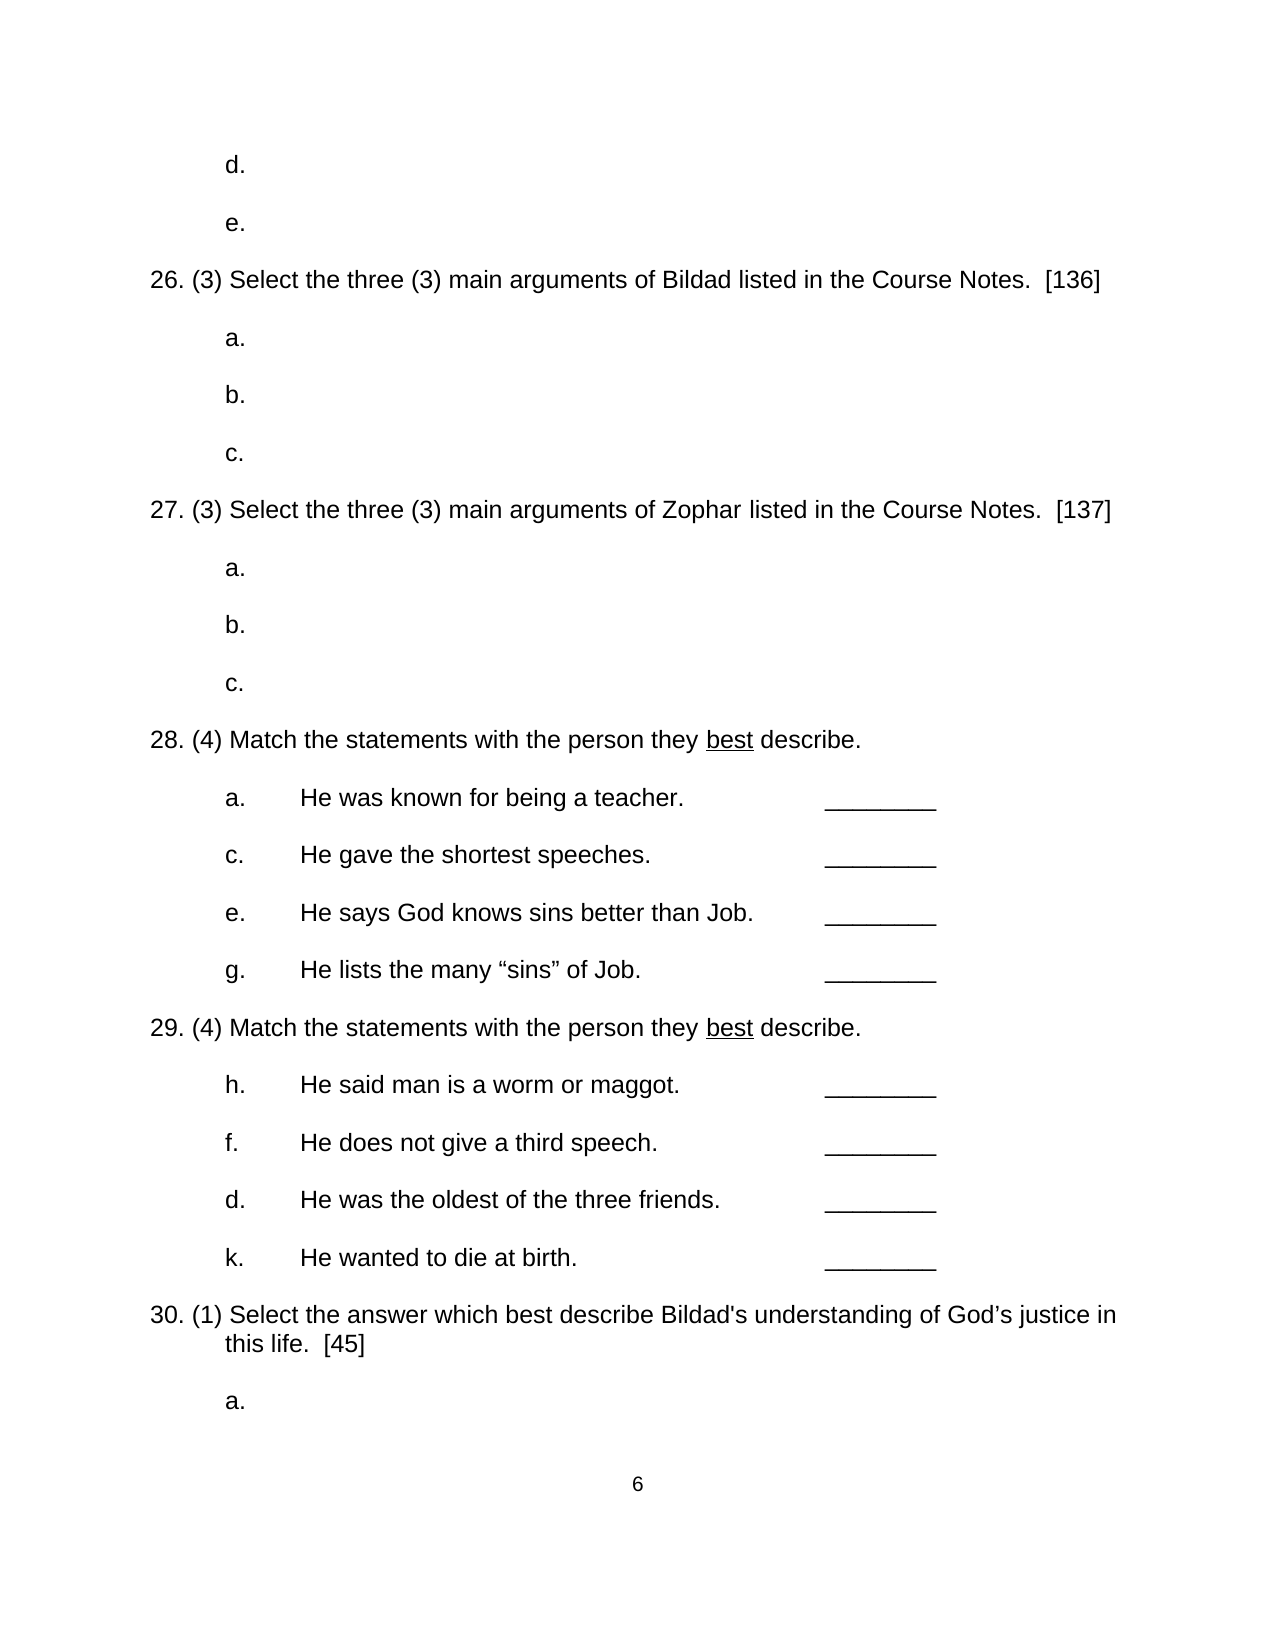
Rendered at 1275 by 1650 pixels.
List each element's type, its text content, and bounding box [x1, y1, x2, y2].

text k. He wanted to die at birth. ________ [225, 1242, 1125, 1271]
text 27. (3) Select the three (3) main arguments of Zophar listed in the Course Notes. [137] [150, 495, 1125, 524]
text a. [150, 1386, 1125, 1415]
text h. He said man is a worm or maggot. ________ [225, 1070, 1125, 1099]
text 28. (4) Match the statements with the person they best describe. [150, 725, 1125, 754]
text e. He says God knows sins better than Job. ________ [225, 897, 1125, 926]
text c. [225, 667, 1125, 696]
text d. He was the oldest of the three friends. ________ [225, 1185, 1125, 1214]
text f. He does not give a third speech. ________ [225, 1127, 1125, 1156]
text 29. (4) Match the statements with the person they best describe. [150, 1012, 1125, 1041]
text 30. (1) Select the answer which best describe Bildad's understanding of God’s justice in this life. [45] [150, 1300, 1125, 1357]
text g. He lists the many “sins” of Job. ________ [225, 955, 1125, 984]
text d. [225, 150, 1125, 179]
text c. [225, 437, 1125, 466]
text 26. (3) Select the three (3) main arguments of Bildad listed in the Course Notes. [136] [150, 265, 1125, 294]
text e. [225, 207, 1125, 236]
text a. He was known for being a teacher. ________ [225, 782, 1125, 811]
text c. He gave the shortest speeches. ________ [225, 840, 1125, 869]
text a. [225, 322, 1125, 351]
text b. [225, 380, 1125, 409]
text a. [150, 552, 1125, 581]
text b. [150, 610, 1125, 639]
